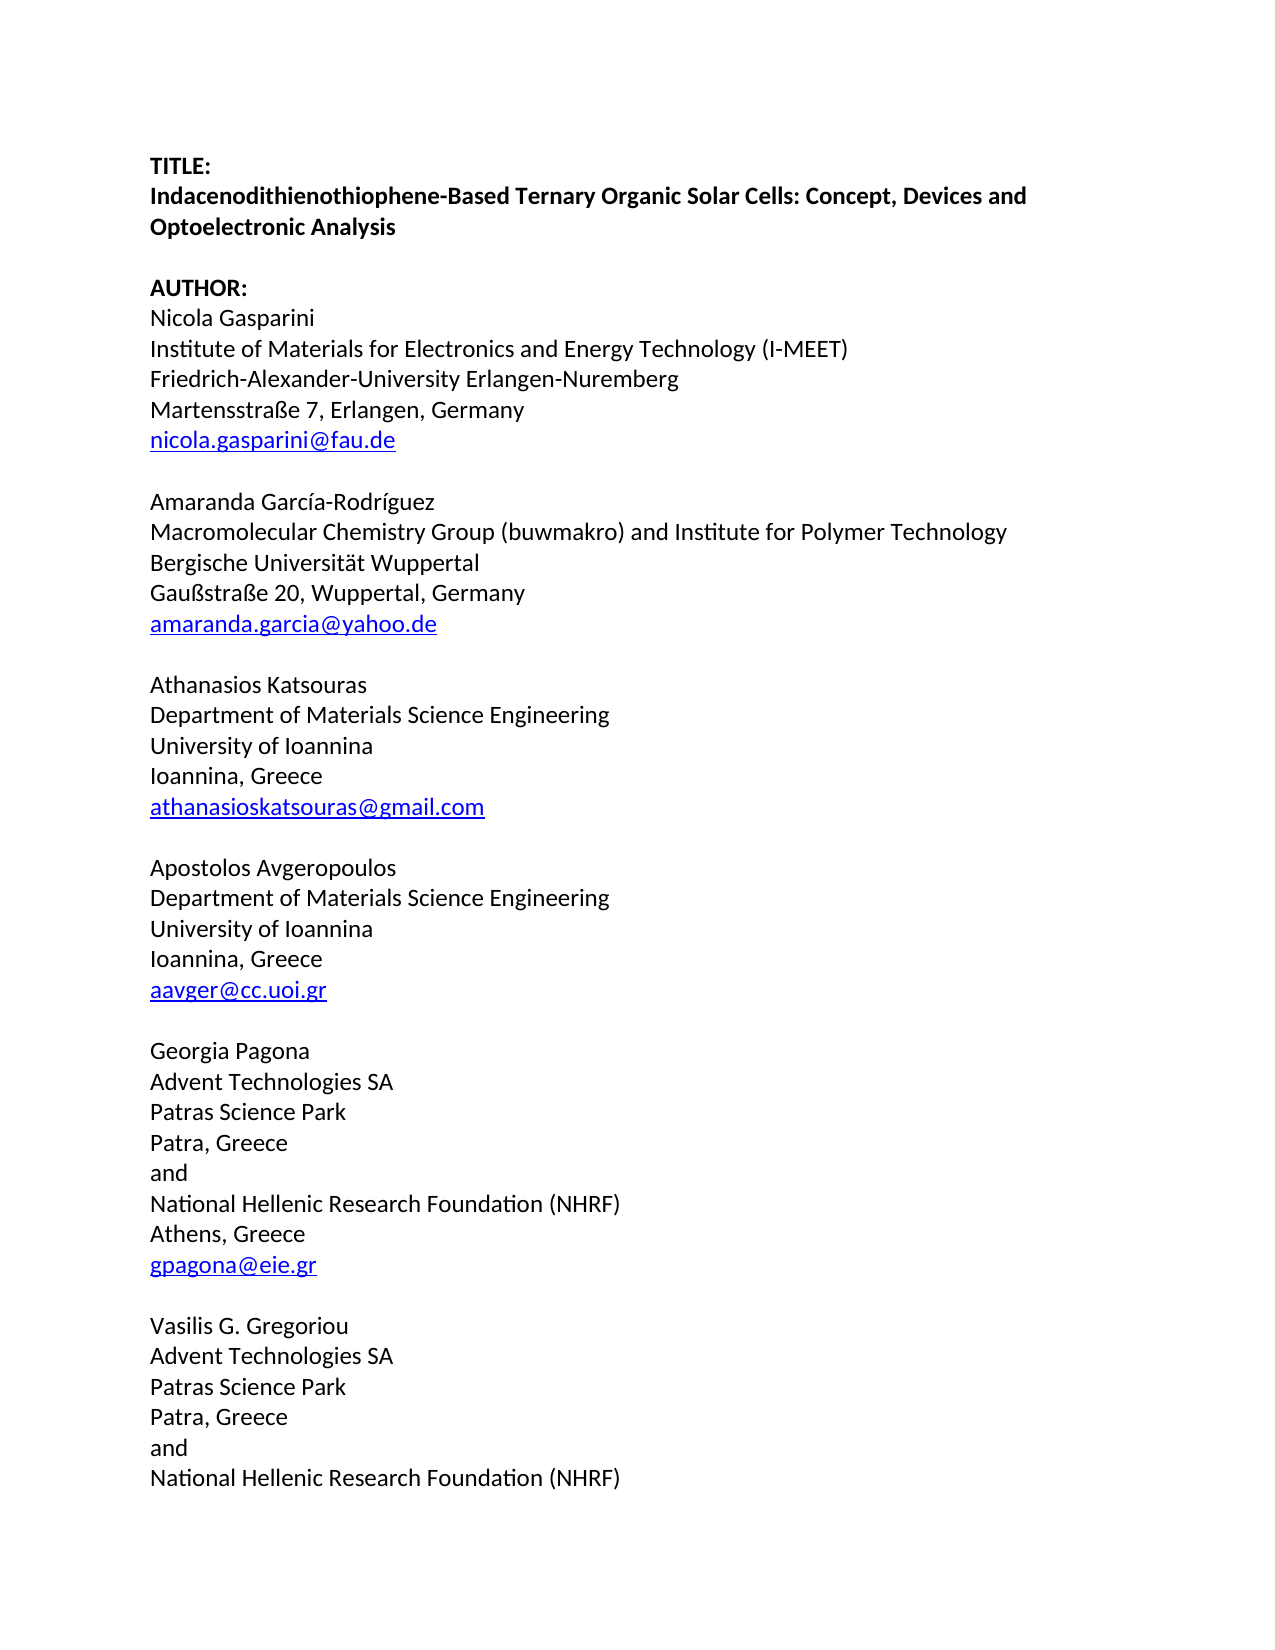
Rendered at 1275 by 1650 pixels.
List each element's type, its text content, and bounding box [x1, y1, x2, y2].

text amaranda.garcia@yahoo.de [150, 608, 1125, 638]
text gpagona@eie.gr [150, 1249, 1125, 1279]
text Athanasios Katsouras [150, 669, 1125, 699]
text athanasioskatsouras@gmail.com [150, 791, 1125, 821]
text Nicola Gasparini [150, 303, 1125, 333]
text Apostolos Avgeropoulos [150, 852, 1125, 882]
text Macromolecular Chemistry Group (buwmakro) and Institute for Polymer Technology [150, 516, 1125, 547]
text Patras Science Park [150, 1371, 1125, 1401]
text AUTHOR: [150, 272, 1125, 303]
text University of Ioannina [150, 730, 1125, 760]
text National Hellenic Research Foundation (NHRF) [150, 1188, 1125, 1218]
text Friedrich-Alexander-University Erlangen-Nuremberg [150, 364, 1125, 394]
text Ioannina, Greece [150, 943, 1125, 974]
text Indacenodithienothiophene-Based Ternary Organic Solar Cells: Concept, Devices and Optoelectronic Analysis [150, 181, 1125, 242]
text aavger@cc.uoi.gr [150, 974, 1125, 1004]
text Patra, Greece [150, 1127, 1125, 1157]
text National Hellenic Research Foundation (NHRF) [150, 1462, 1125, 1493]
text and [150, 1157, 1125, 1188]
text Department of Materials Science Engineering [150, 699, 1125, 730]
text Advent Technologies SA [150, 1066, 1125, 1096]
text Patras Science Park [150, 1096, 1125, 1127]
text Bergische Universität Wuppertal [150, 547, 1125, 577]
text Vasilis G. Gregoriou [150, 1310, 1125, 1340]
text Patra, Greece [150, 1401, 1125, 1432]
text nicola.gasparini@fau.de [150, 425, 1125, 455]
text Martensstraße 7, Erlangen, Germany [150, 394, 1125, 425]
text Athens, Greece [150, 1218, 1125, 1249]
text University of Ioannina [150, 913, 1125, 943]
text Georgia Pagona [150, 1035, 1125, 1066]
text Ioannina, Greece [150, 760, 1125, 791]
text Institute of Materials for Electronics and Energy Technology (I-MEET) [150, 333, 1125, 364]
text Gaußstraße 20, Wuppertal, Germany [150, 577, 1125, 608]
text Amaranda García-Rodríguez [150, 486, 1125, 516]
text Advent Technologies SA [150, 1340, 1125, 1371]
text TITLE: [150, 150, 1125, 181]
text and [150, 1432, 1125, 1462]
text Department of Materials Science Engineering [150, 882, 1125, 913]
